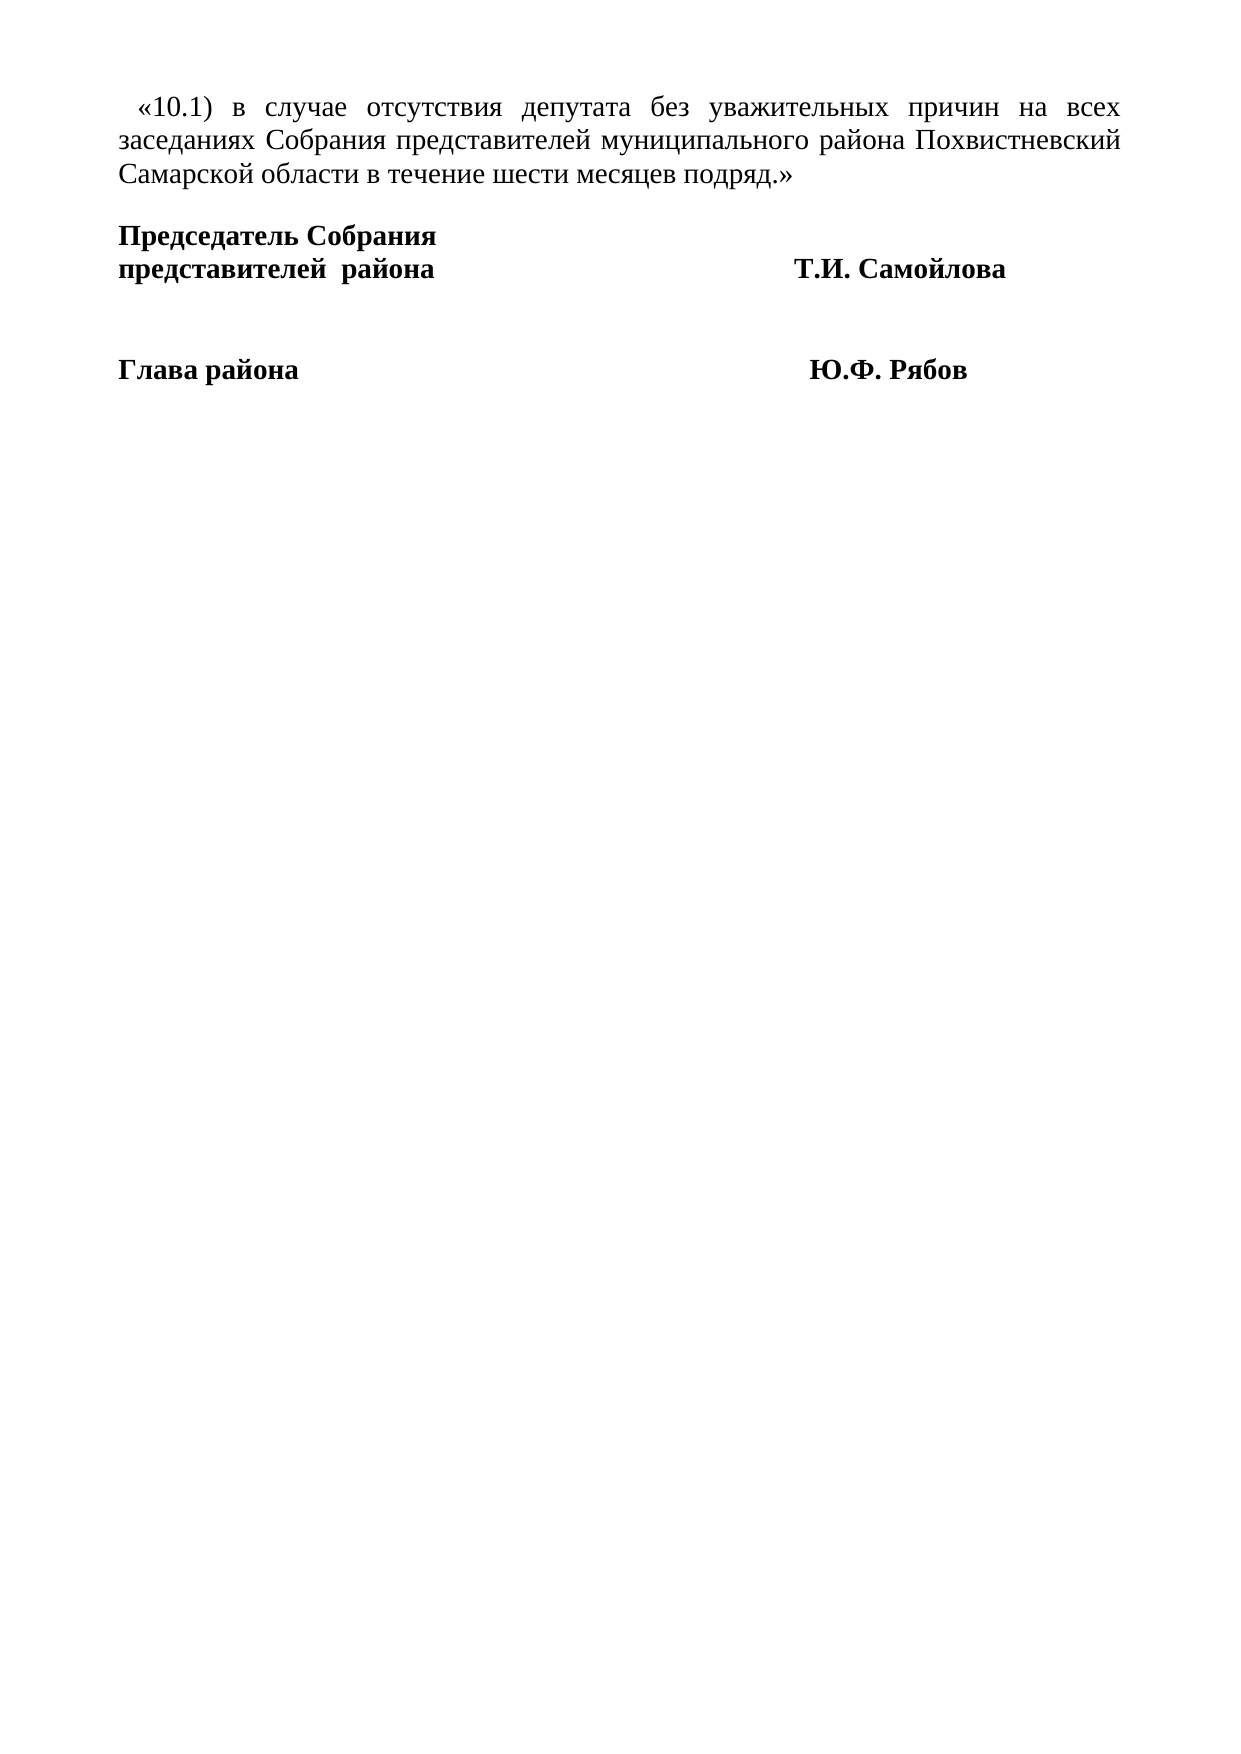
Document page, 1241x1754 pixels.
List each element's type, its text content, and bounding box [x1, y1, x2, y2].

text Глава района Ю.Ф. Рябов [118, 352, 1122, 386]
text представителей района Т.И. Самойлова [118, 252, 1122, 285]
text Председатель Собрания [118, 218, 1122, 252]
text «10.1) в случае отсутствия депутата без уважительных причин на всех заседаниях Собрания представителей муниципального района Похвистневский Самарской области в течение шести месяцев подряд.» [118, 89, 1122, 189]
